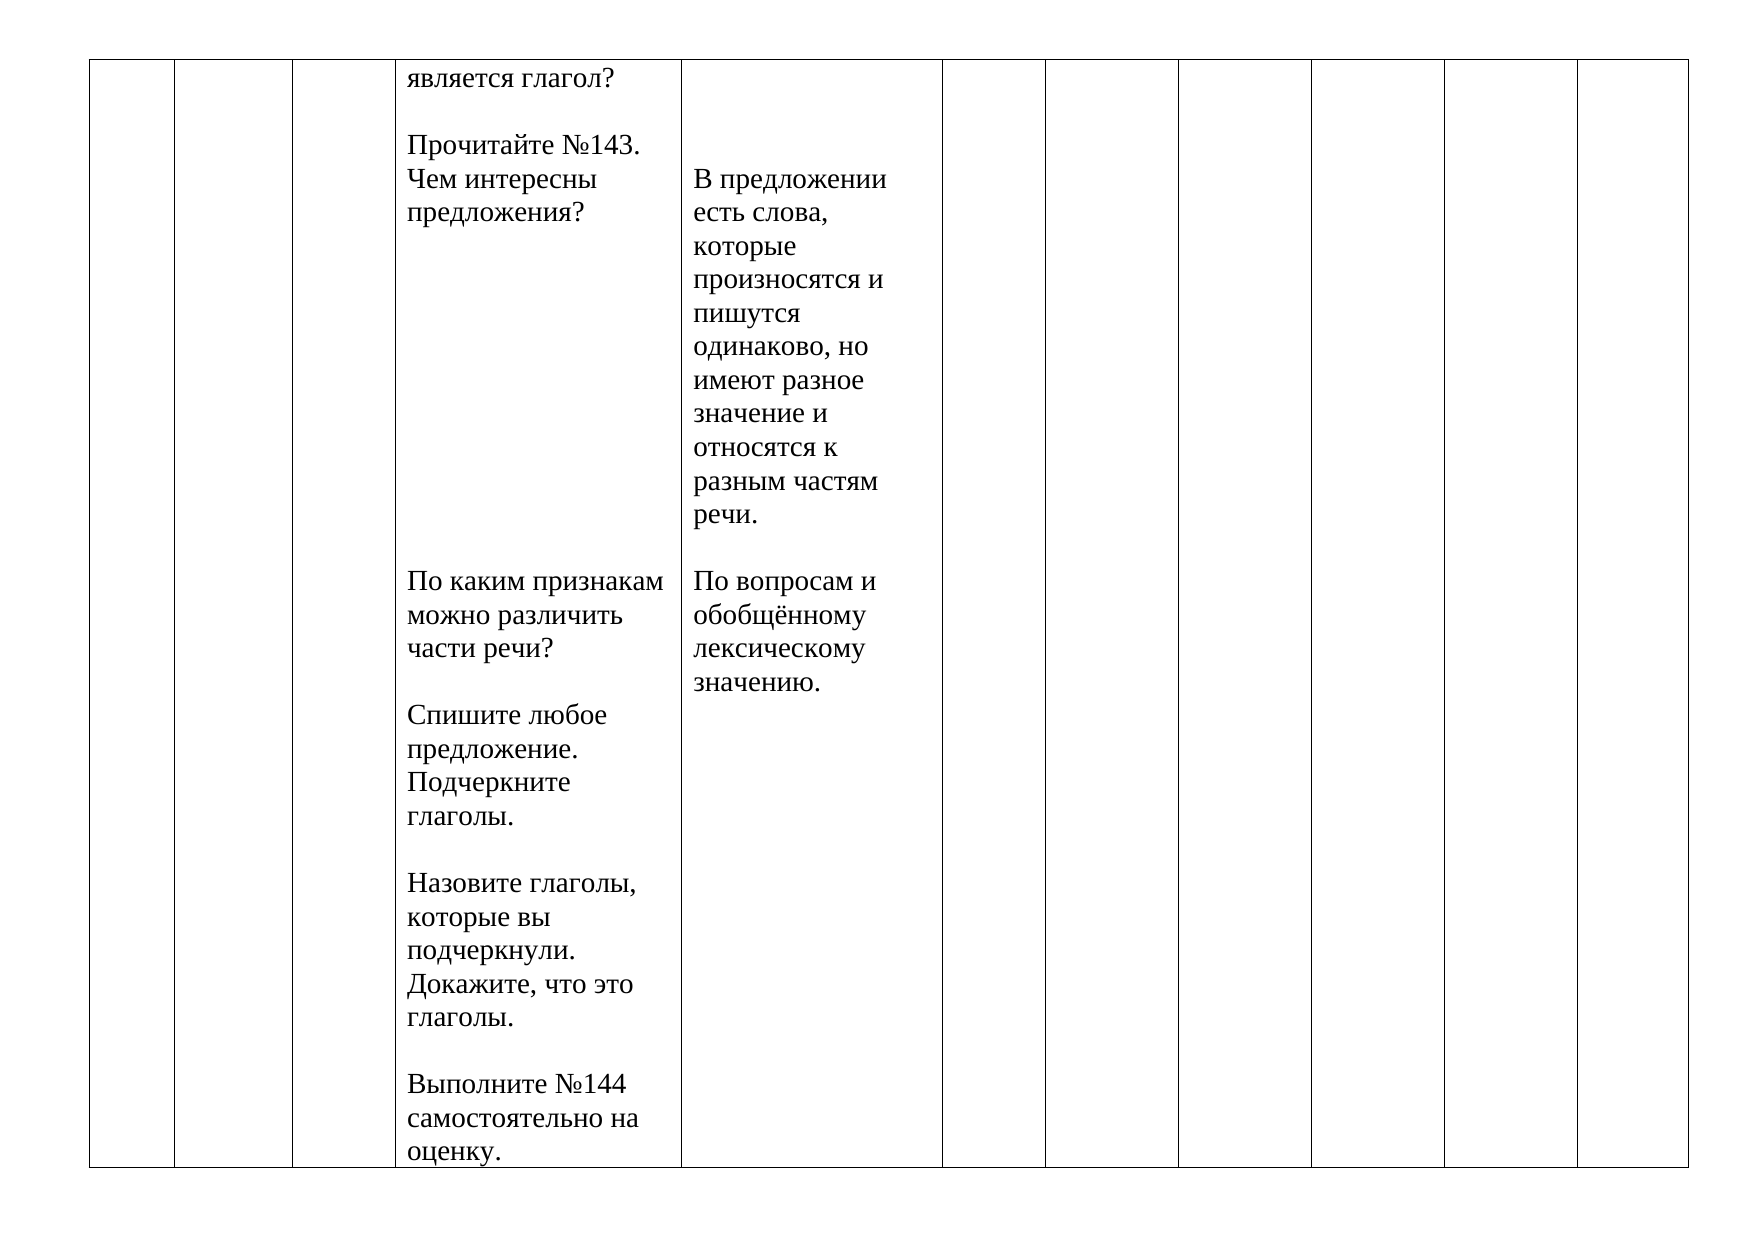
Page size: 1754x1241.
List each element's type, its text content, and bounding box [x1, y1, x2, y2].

table_cell [90, 60, 174, 1167]
table_cell [1578, 60, 1688, 1167]
table_cell [1312, 60, 1444, 1167]
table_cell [682, 60, 942, 1167]
table_cell [1445, 60, 1577, 1167]
table_cell [175, 60, 292, 1167]
table_cell [293, 60, 395, 1167]
table_cell [1179, 60, 1311, 1167]
table_cell [943, 60, 1045, 1167]
table_cell [1046, 60, 1178, 1167]
